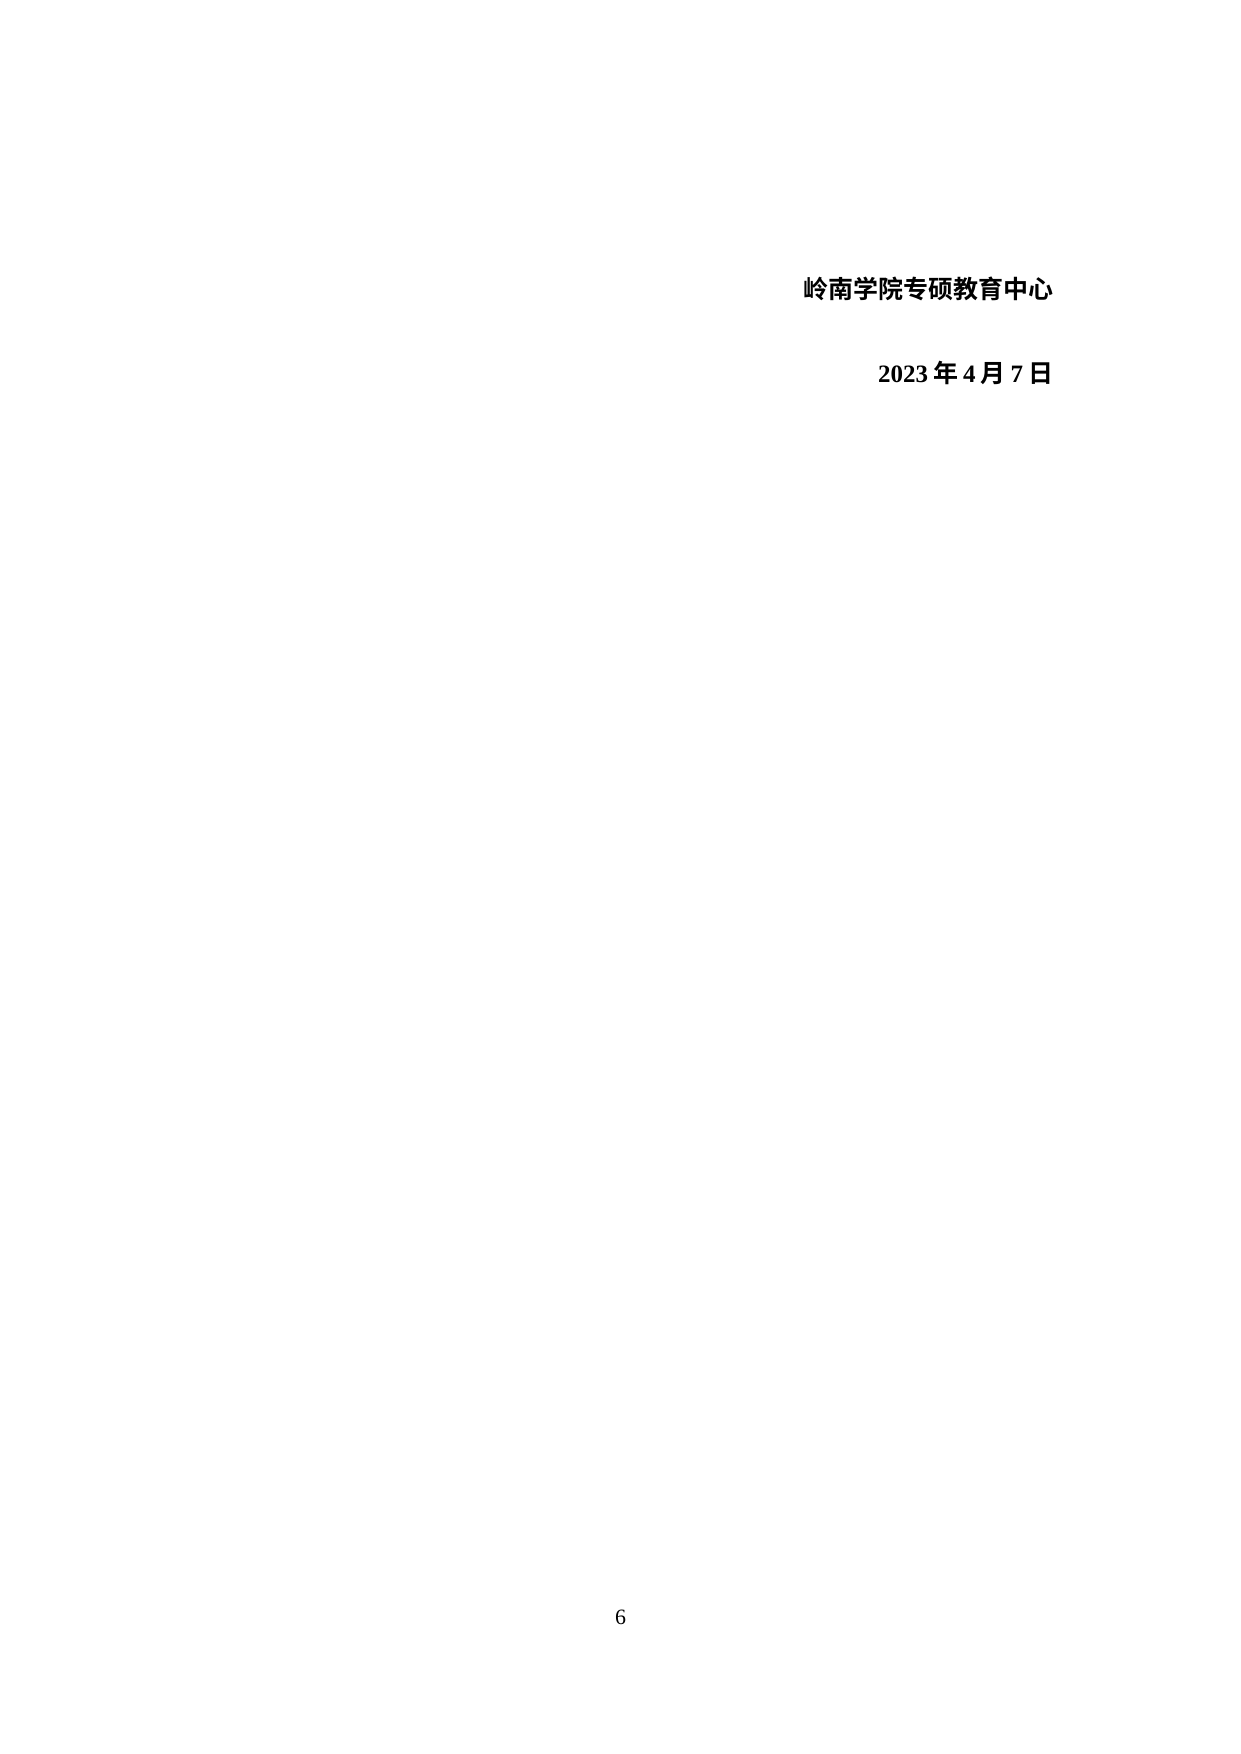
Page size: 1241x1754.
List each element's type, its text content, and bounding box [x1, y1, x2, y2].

text 岭南学院专硕教育中心 [187, 256, 1053, 321]
text 2023年4月7日 [187, 339, 1053, 404]
